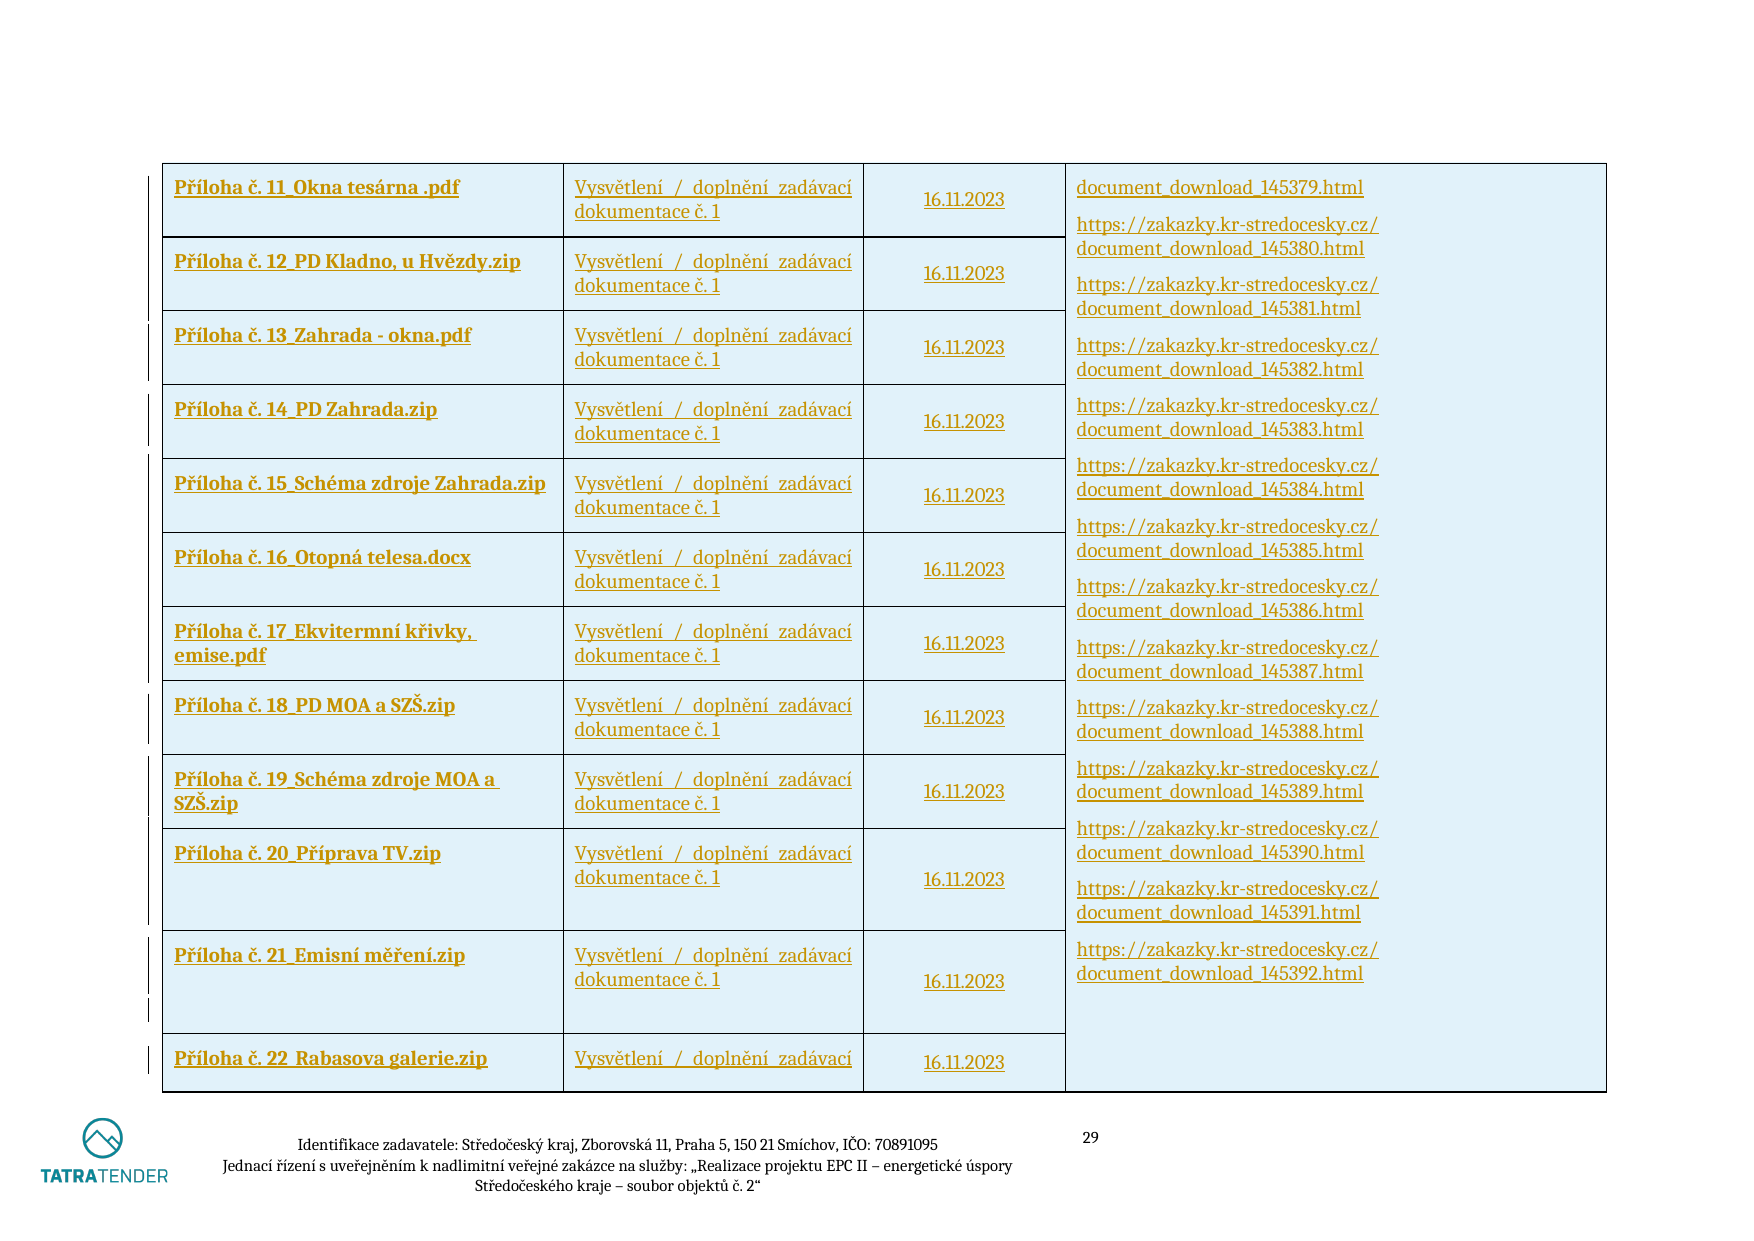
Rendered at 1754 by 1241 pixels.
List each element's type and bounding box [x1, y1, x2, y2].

picture [20, 1108, 188, 1197]
